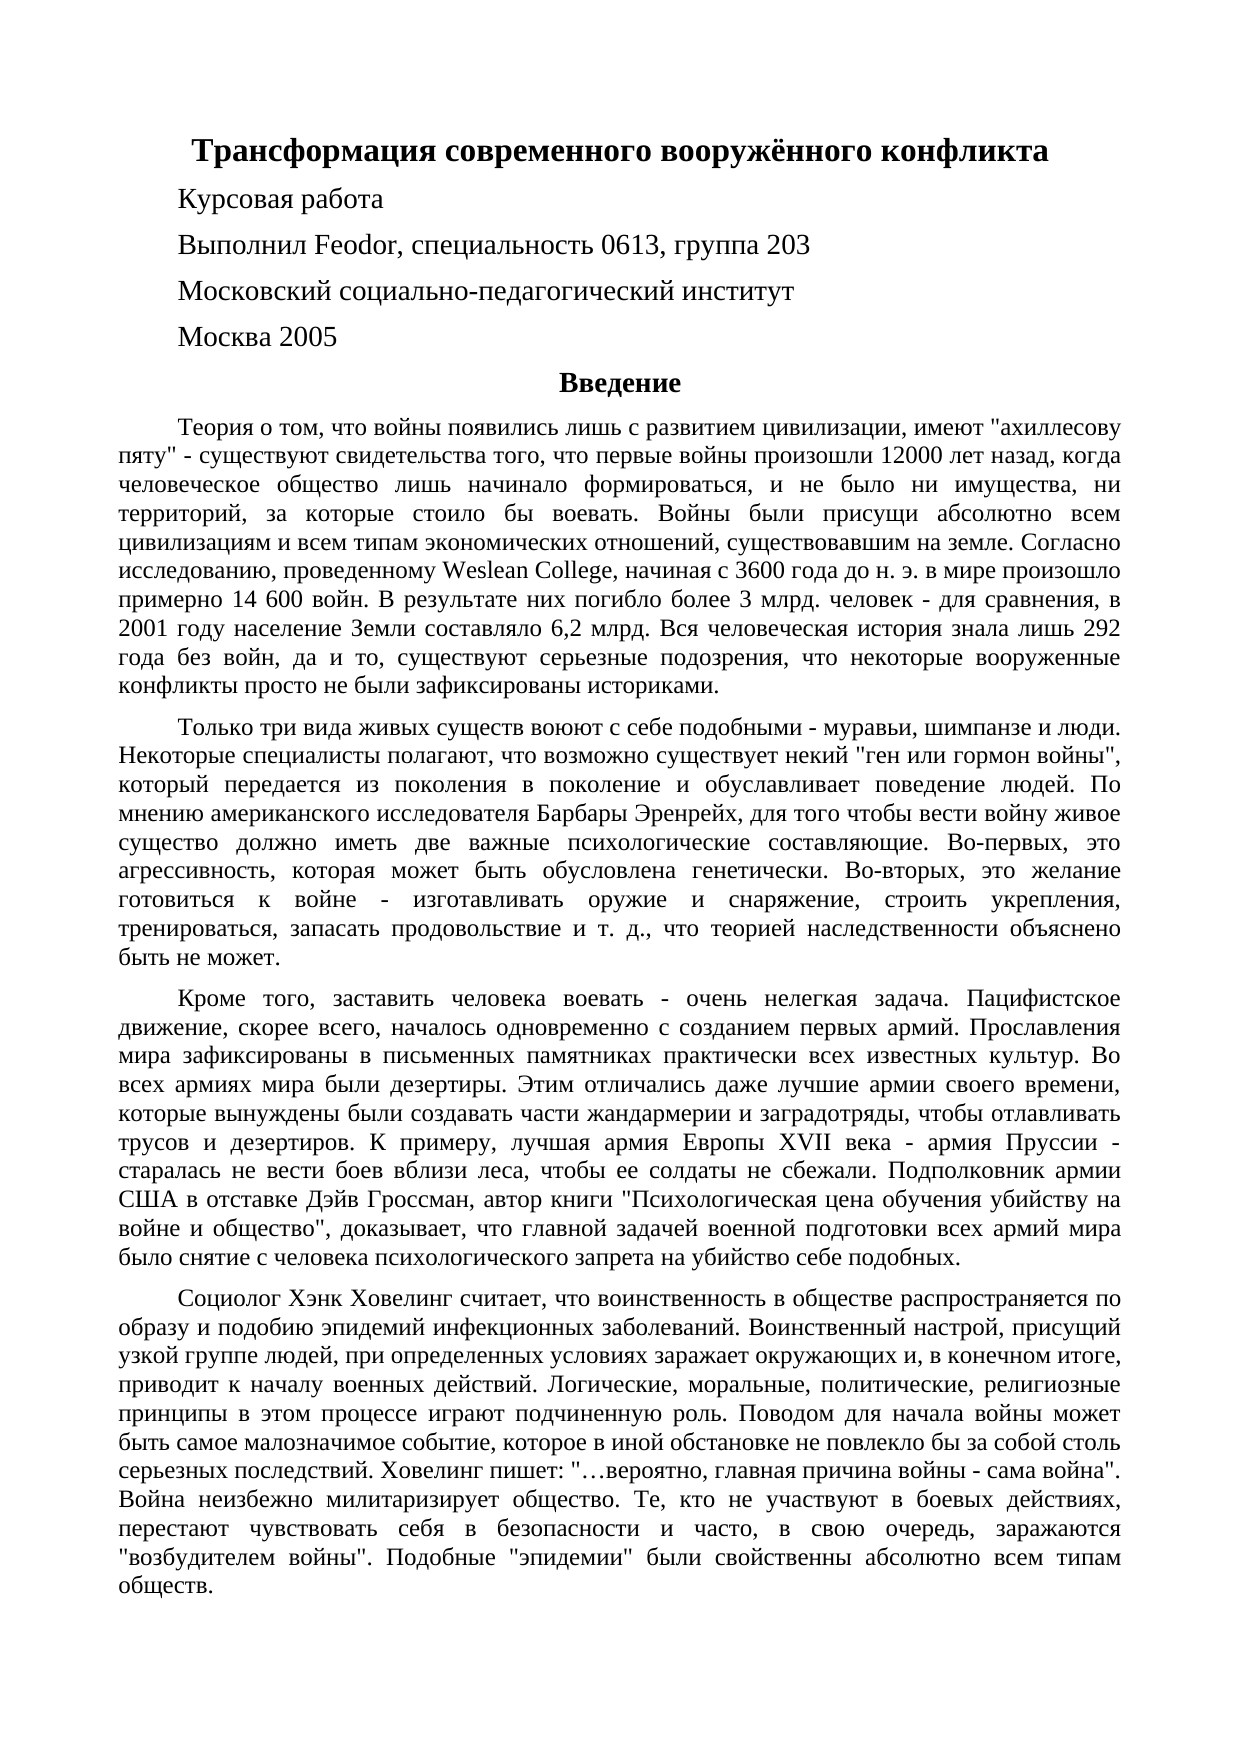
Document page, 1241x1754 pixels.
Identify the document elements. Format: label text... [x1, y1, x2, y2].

text Выполнил Feodor, специальность 0613, группа 203 [118, 227, 1122, 261]
text Теория о том, что войны появились лишь с развитием цивилизации, имеют "ахиллесову пяту" - существуют свидетельства того, что первые войны произошли 12000 лет назад, когда человеческое общество лишь начинало формироваться, и не было ни имущества, ни территорий, за которые стоило бы воевать. Войны были присущи абсолютно всем цивилизациям и всем типам экономических отношений, существовавшим на земле. Согласно исследованию, проведенному Weslean College, начиная с 3600 года до н. э. в мире произошло примерно 14 600 войн. В результате них погибло более 3 млрд. человек - для сравнения, в 2001 году население Земли составляло 6,2 млрд. Вся человеческая история знала лишь 292 года без войн, да и то, существуют серьезные подозрения, что некоторые вооруженные конфликты просто не были зафиксированы историками. [118, 412, 1122, 699]
text Курсовая работа [118, 181, 1122, 215]
text Москва 2005 [118, 319, 1122, 353]
text Только три вида живых существ воюют с себе подобными - муравьи, шимпанзе и люди. Некоторые специалисты полагают, что возможно существует некий "ген или гормон войны", который передается из поколения в поколение и обуславливает поведение людей. По мнению американского исследователя Барбары Эренрейх, для того чтобы вести войну живое существо должно иметь две важные психологические составляющие. Во-первых, это агрессивность, которая может быть обусловлена генетически. Во-вторых, это желание готовиться к войне - изготавливать оружие и снаряжение, строить укрепления, тренироваться, запасать продовольствие и т. д., что теорией наследственности объяснено быть не может. [118, 712, 1122, 970]
text Московский социально-педагогический институт [118, 273, 1122, 307]
text Социолог Хэнк Ховелинг считает, что воинственность в обществе распространяется по образу и подобию эпидемий инфекционных заболеваний. Воинственный настрой, присущий узкой группе людей, при определенных условиях заражает окружающих и, в конечном итоге, приводит к началу военных действий. Логические, моральные, политические, религиозные принципы в этом процессе играют подчиненную роль. Поводом для начала войны может быть самое малозначимое событие, которое в иной обстановке не повлекло бы за собой столь серьезных последствий. Ховелинг пишет: "…вероятно, главная причина войны - сама война". Война неизбежно милитаризирует общество. Те, кто не участвуют в боевых действиях, перестают чувствовать себя в безопасности и часто, в свою очередь, заражаются "возбудителем войны". Подобные "эпидемии" были свойственны абсолютно всем типам обществ. [118, 1283, 1122, 1599]
text Трансформация современного вооружённого конфликта [118, 131, 1122, 169]
text Введение [118, 366, 1122, 399]
text Кроме того, заставить человека воевать - очень нелегкая задача. Пацифистское движение, скорее всего, началось одновременно с созданием первых армий. Прославления мира зафиксированы в письменных памятниках практически всех известных культур. Во всех армиях мира были дезертиры. Этим отличались даже лучшие армии своего времени, которые вынуждены были создавать части жандармерии и заградотряды, чтобы отлавливать трусов и дезертиров. К примеру, лучшая армия Европы XVII века - армия Пруссии - старалась не вести боев вблизи леса, чтобы ее солдаты не сбежали. Подполковник армии США в отставке Дэйв Гроссман, автор книги "Психологическая цена обучения убийству на войне и общество", доказывает, что главной задачей военной подготовки всех армий мира было снятие с человека психологического запрета на убийство себе подобных. [118, 983, 1122, 1270]
